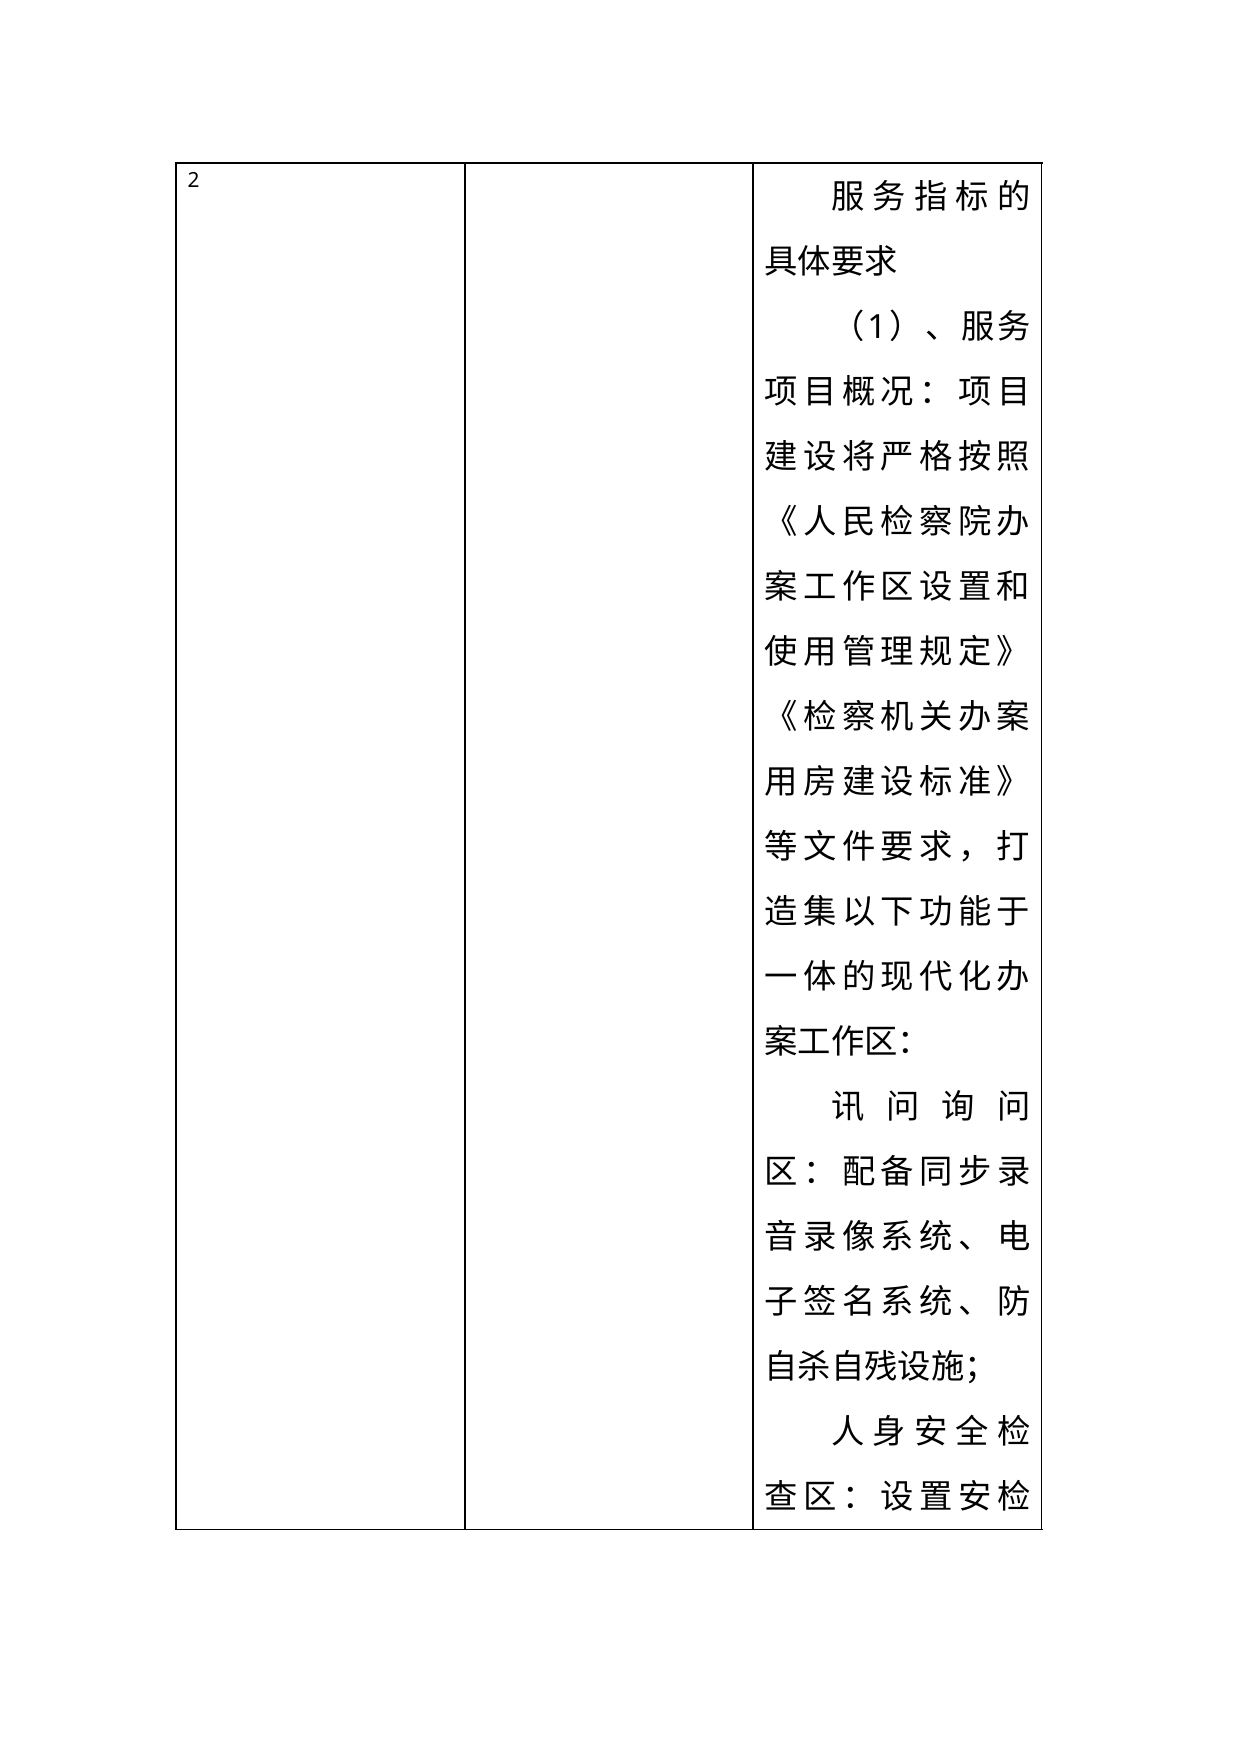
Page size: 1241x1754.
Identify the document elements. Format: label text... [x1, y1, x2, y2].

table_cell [754, 164, 1041, 1528]
table_cell 2 [177, 164, 464, 1528]
table_cell [466, 164, 752, 1528]
